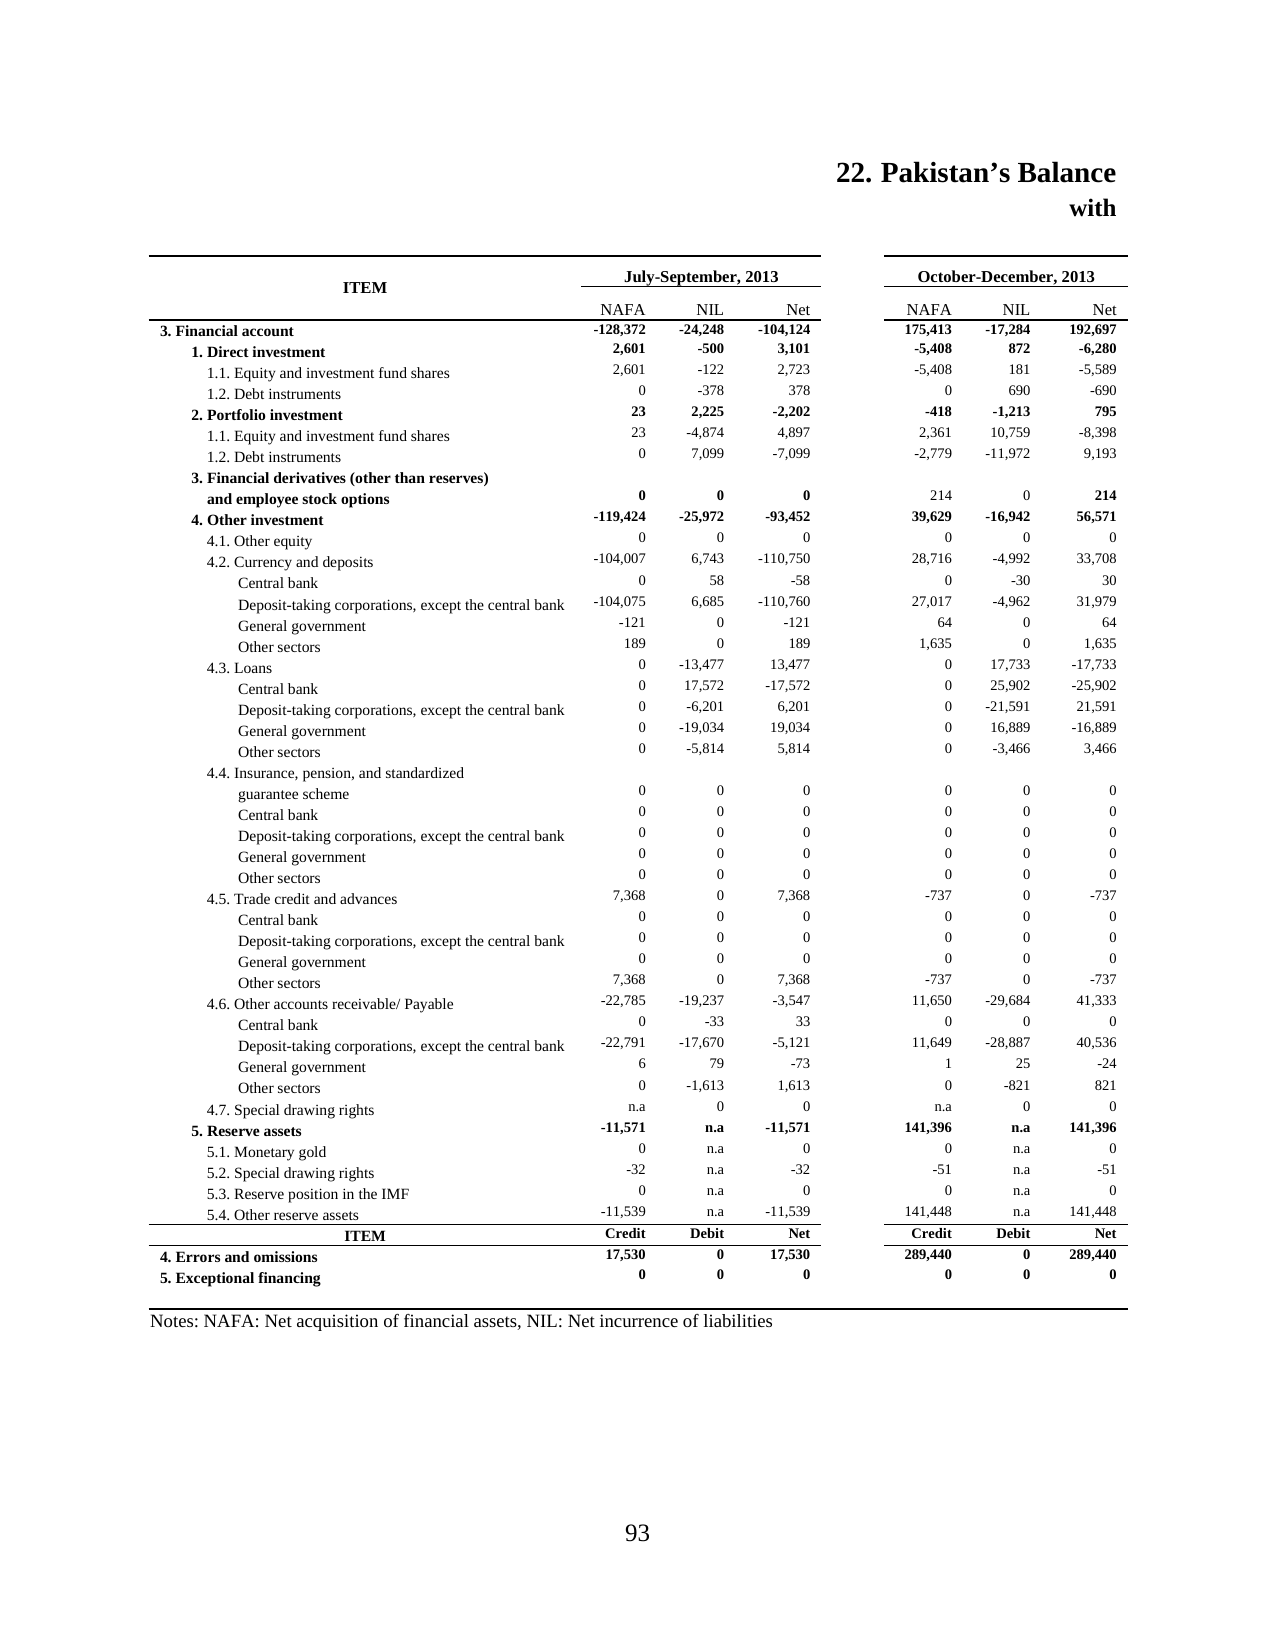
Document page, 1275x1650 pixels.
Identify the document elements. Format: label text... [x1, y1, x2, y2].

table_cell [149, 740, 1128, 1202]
text Notes: NAFA: Net acquisition of financial assets, NIL: Net incurrence of liabilities [150, 1310, 1125, 1331]
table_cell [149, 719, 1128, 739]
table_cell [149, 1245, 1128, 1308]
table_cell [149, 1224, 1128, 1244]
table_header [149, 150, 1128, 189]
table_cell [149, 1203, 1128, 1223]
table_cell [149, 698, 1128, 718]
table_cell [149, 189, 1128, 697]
